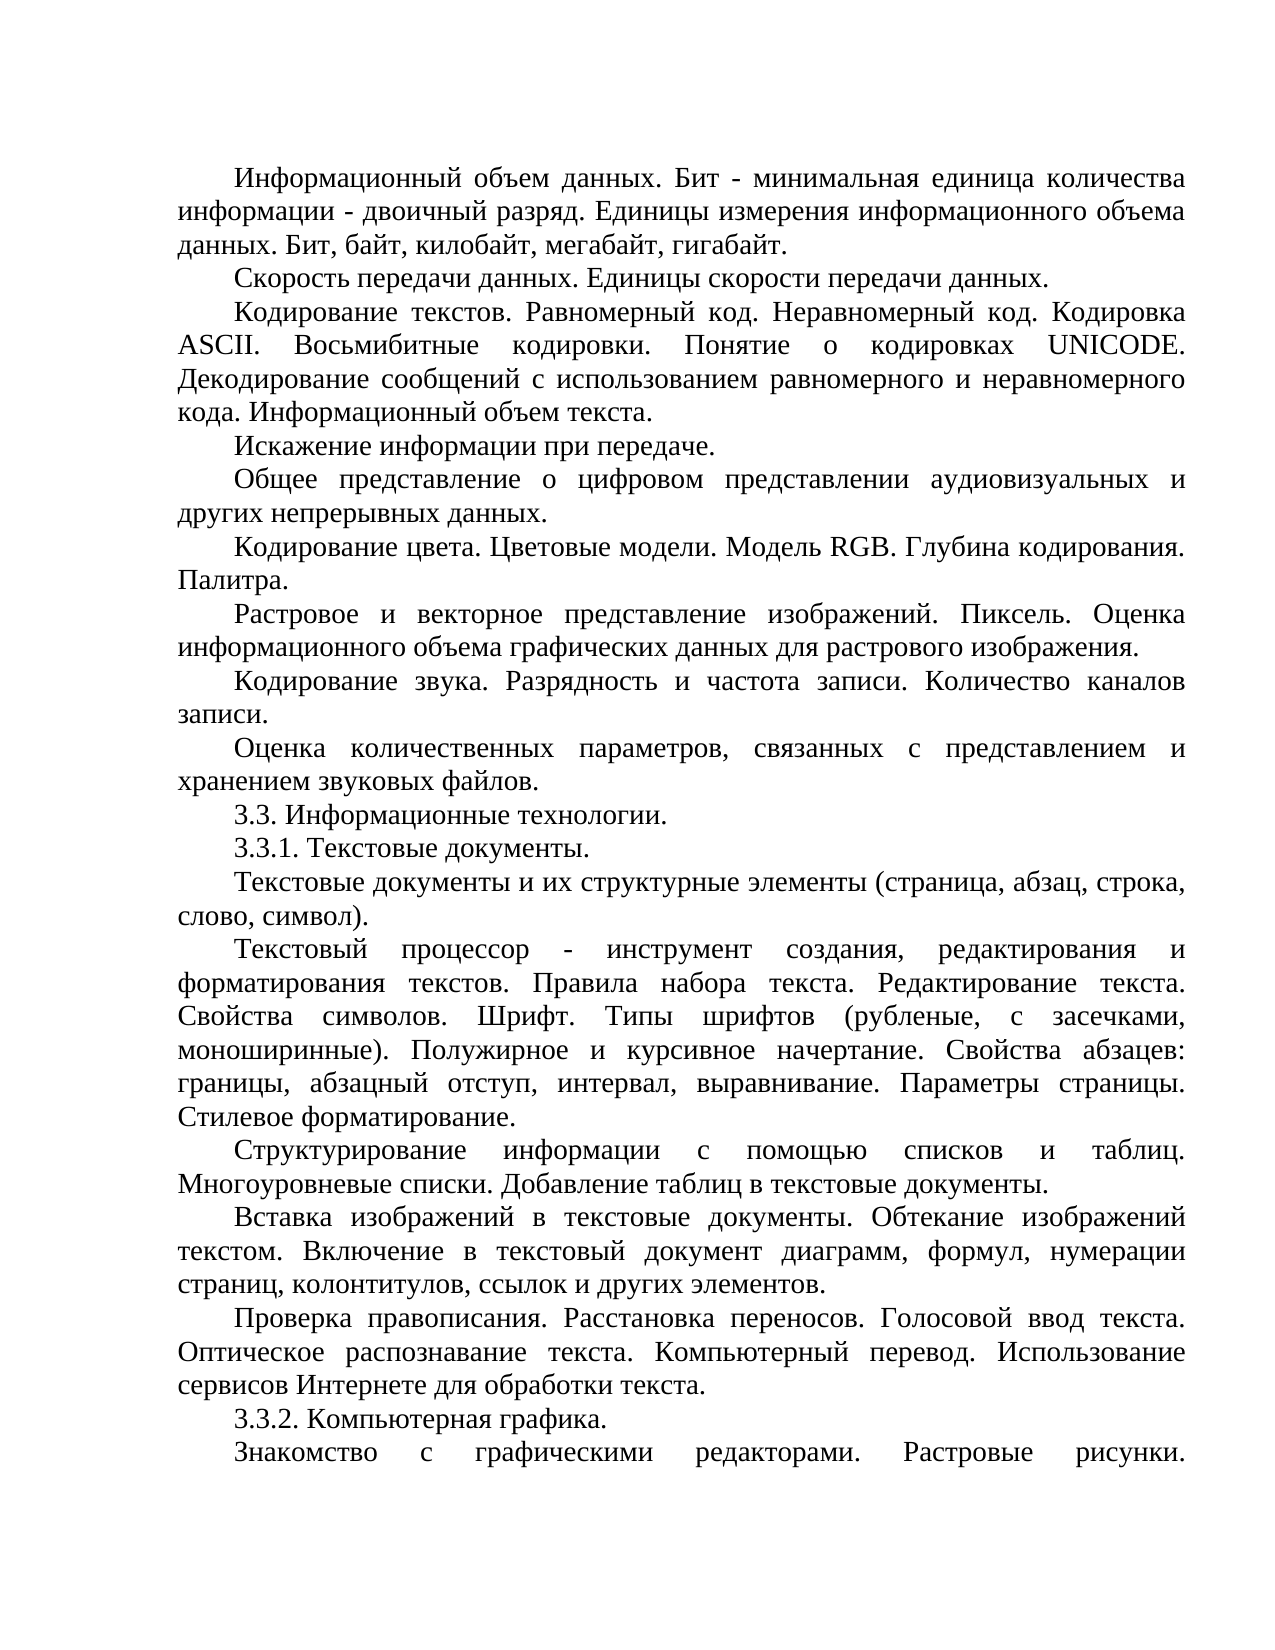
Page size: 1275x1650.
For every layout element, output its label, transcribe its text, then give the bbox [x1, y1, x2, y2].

text Кодирование текстов. Равномерный код. Неравномерный код. Кодировка ASCII. Восьмибитные кодировки. Понятие о кодировках UNICODE. Декодирование сообщений с использованием равномерного и неравномерного кода. Информационный объем текста. [177, 294, 1186, 428]
text Общее представление о цифровом представлении аудиовизуальных и других непрерывных данных. [177, 462, 1186, 529]
text Кодирование цвета. Цветовые модели. Модель RGB. Глубина кодирования. Палитра. [177, 529, 1186, 596]
text Информационный объем данных. Бит - минимальная единица количества информации - двоичный разряд. Единицы измерения информационного объема данных. Бит, байт, килобайт, мегабайт, гигабайт. [177, 160, 1186, 260]
text Текстовые документы и их структурные элементы (страница, абзац, строка, слово, символ). [177, 864, 1186, 931]
text Растровое и векторное представление изображений. Пиксель. Оценка информационного объема графических данных для растрового изображения. [177, 596, 1186, 663]
text Вставка изображений в текстовые документы. Обтекание изображений текстом. Включение в текстовый документ диаграмм, формул, нумерации страниц, колонтитулов, ссылок и других элементов. [177, 1199, 1186, 1300]
text Искажение информации при передаче. [177, 428, 1186, 462]
text Кодирование звука. Разрядность и частота записи. Количество каналов записи. [177, 663, 1186, 730]
text Оценка количественных параметров, связанных с представлением и хранением звуковых файлов. [177, 730, 1186, 797]
text 3.3. Информационные технологии. [177, 797, 1186, 831]
text Проверка правописания. Расстановка переносов. Голосовой ввод текста. Оптическое распознавание текста. Компьютерный перевод. Использование сервисов Интернете для обработки текста. [177, 1300, 1186, 1401]
text 3.3.2. Компьютерная графика. [177, 1401, 1186, 1434]
text Текстовый процессор - инструмент создания, редактирования и форматирования текстов. Правила набора текста. Редактирование текста. Свойства символов. Шрифт. Типы шрифтов (рубленые, с засечками, моноширинные). Полужирное и курсивное начертание. Свойства абзацев: границы, абзацный отступ, интервал, выравнивание. Параметры страницы. Стилевое форматирование. [177, 931, 1186, 1132]
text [177, 1434, 1186, 1468]
text Структурирование информации с помощью списков и таблиц. Многоуровневые списки. Добавление таблиц в текстовые документы. [177, 1132, 1186, 1199]
text 3.3.1. Текстовые документы. [177, 831, 1186, 864]
text Скорость передачи данных. Единицы скорости передачи данных. [177, 260, 1186, 294]
